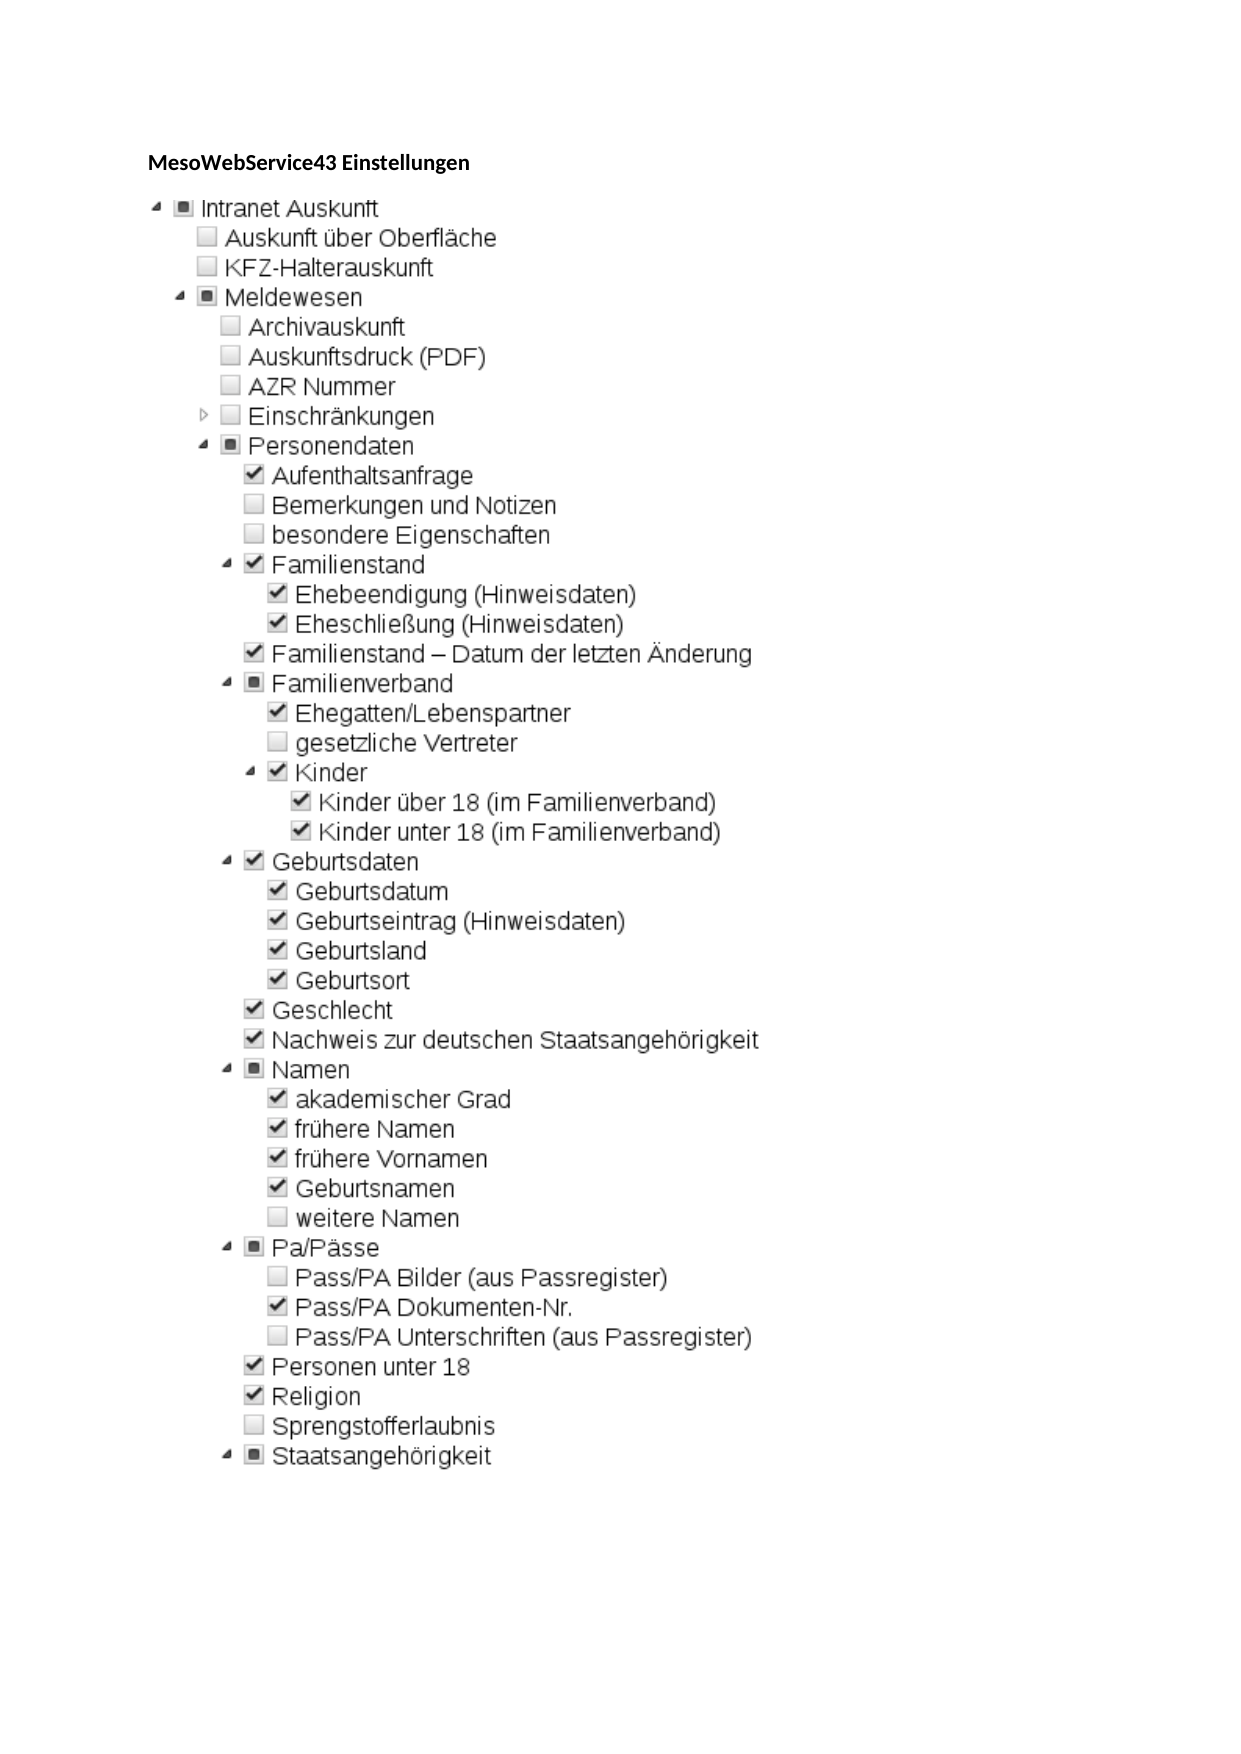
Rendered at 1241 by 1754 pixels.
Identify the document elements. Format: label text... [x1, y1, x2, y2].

text MesoWebService43 Einstellungen [148, 148, 1093, 176]
picture [147, 200, 884, 1471]
